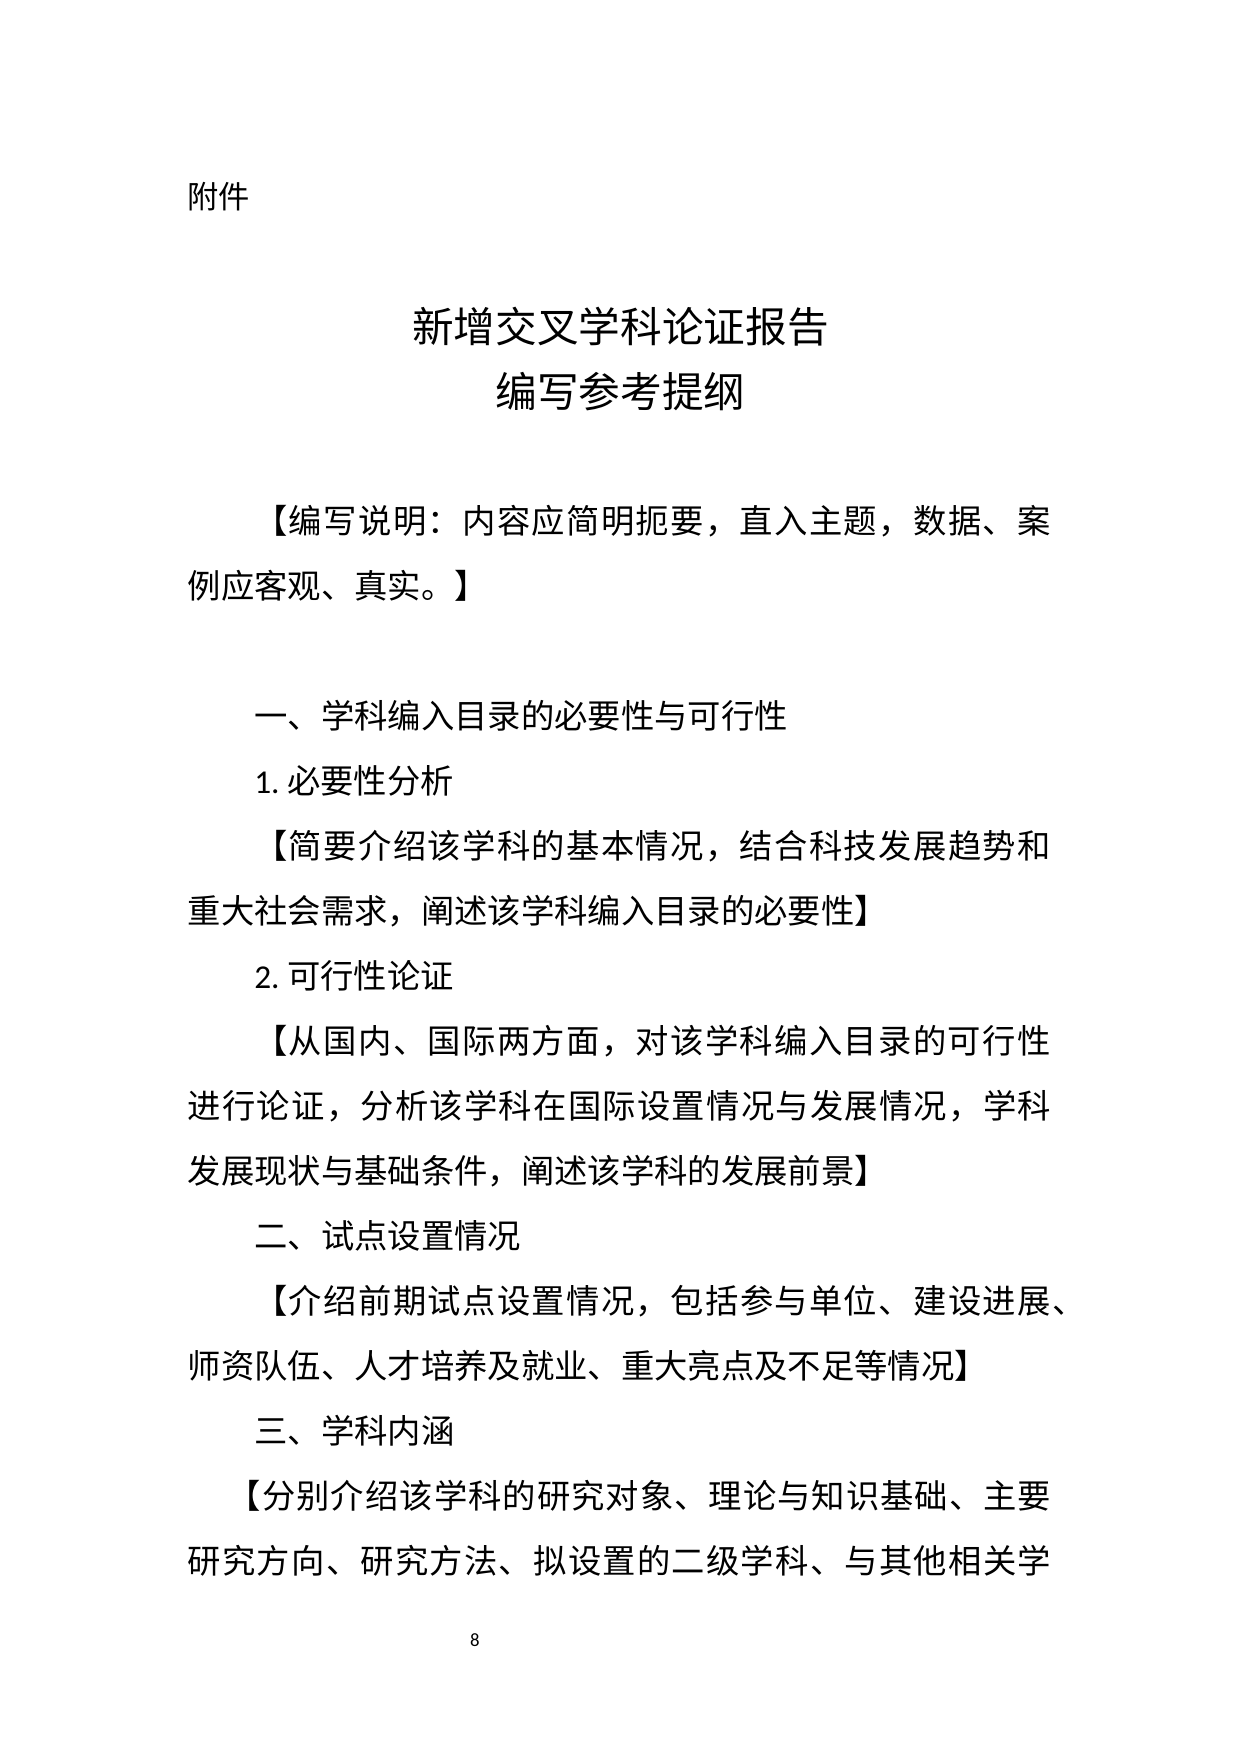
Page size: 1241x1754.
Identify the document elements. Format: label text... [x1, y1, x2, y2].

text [187, 1462, 1053, 1592]
text 附件 [187, 162, 1053, 227]
text 【从国内、国际两方面，对该学科编入目录的可行性进行论证，分析该学科在国际设置情况与发展情况，学科发展现状与基础条件，阐述该学科的发展前景】 [187, 1007, 1053, 1202]
text 一、学科编入目录的必要性与可行性 [187, 682, 1053, 747]
text 编写参考提纲 [187, 357, 1053, 422]
text 新增交叉学科论证报告 [187, 292, 1053, 357]
text 1. 必要性分析 [187, 747, 1053, 812]
text 【介绍前期试点设置情况，包括参与单位、建设进展、师资队伍、人才培养及就业、重大亮点及不足等情况】 [187, 1267, 1053, 1397]
text 2. 可行性论证 [187, 942, 1053, 1007]
text 三、学科内涵 [187, 1397, 1053, 1462]
text 二、试点设置情况 [187, 1202, 1053, 1267]
text 【简要介绍该学科的基本情况，结合科技发展趋势和重大社会需求，阐述该学科编入目录的必要性】 [187, 812, 1053, 942]
text 【编写说明：内容应简明扼要，直入主题，数据、案例应客观、真实。】 [187, 487, 1053, 617]
